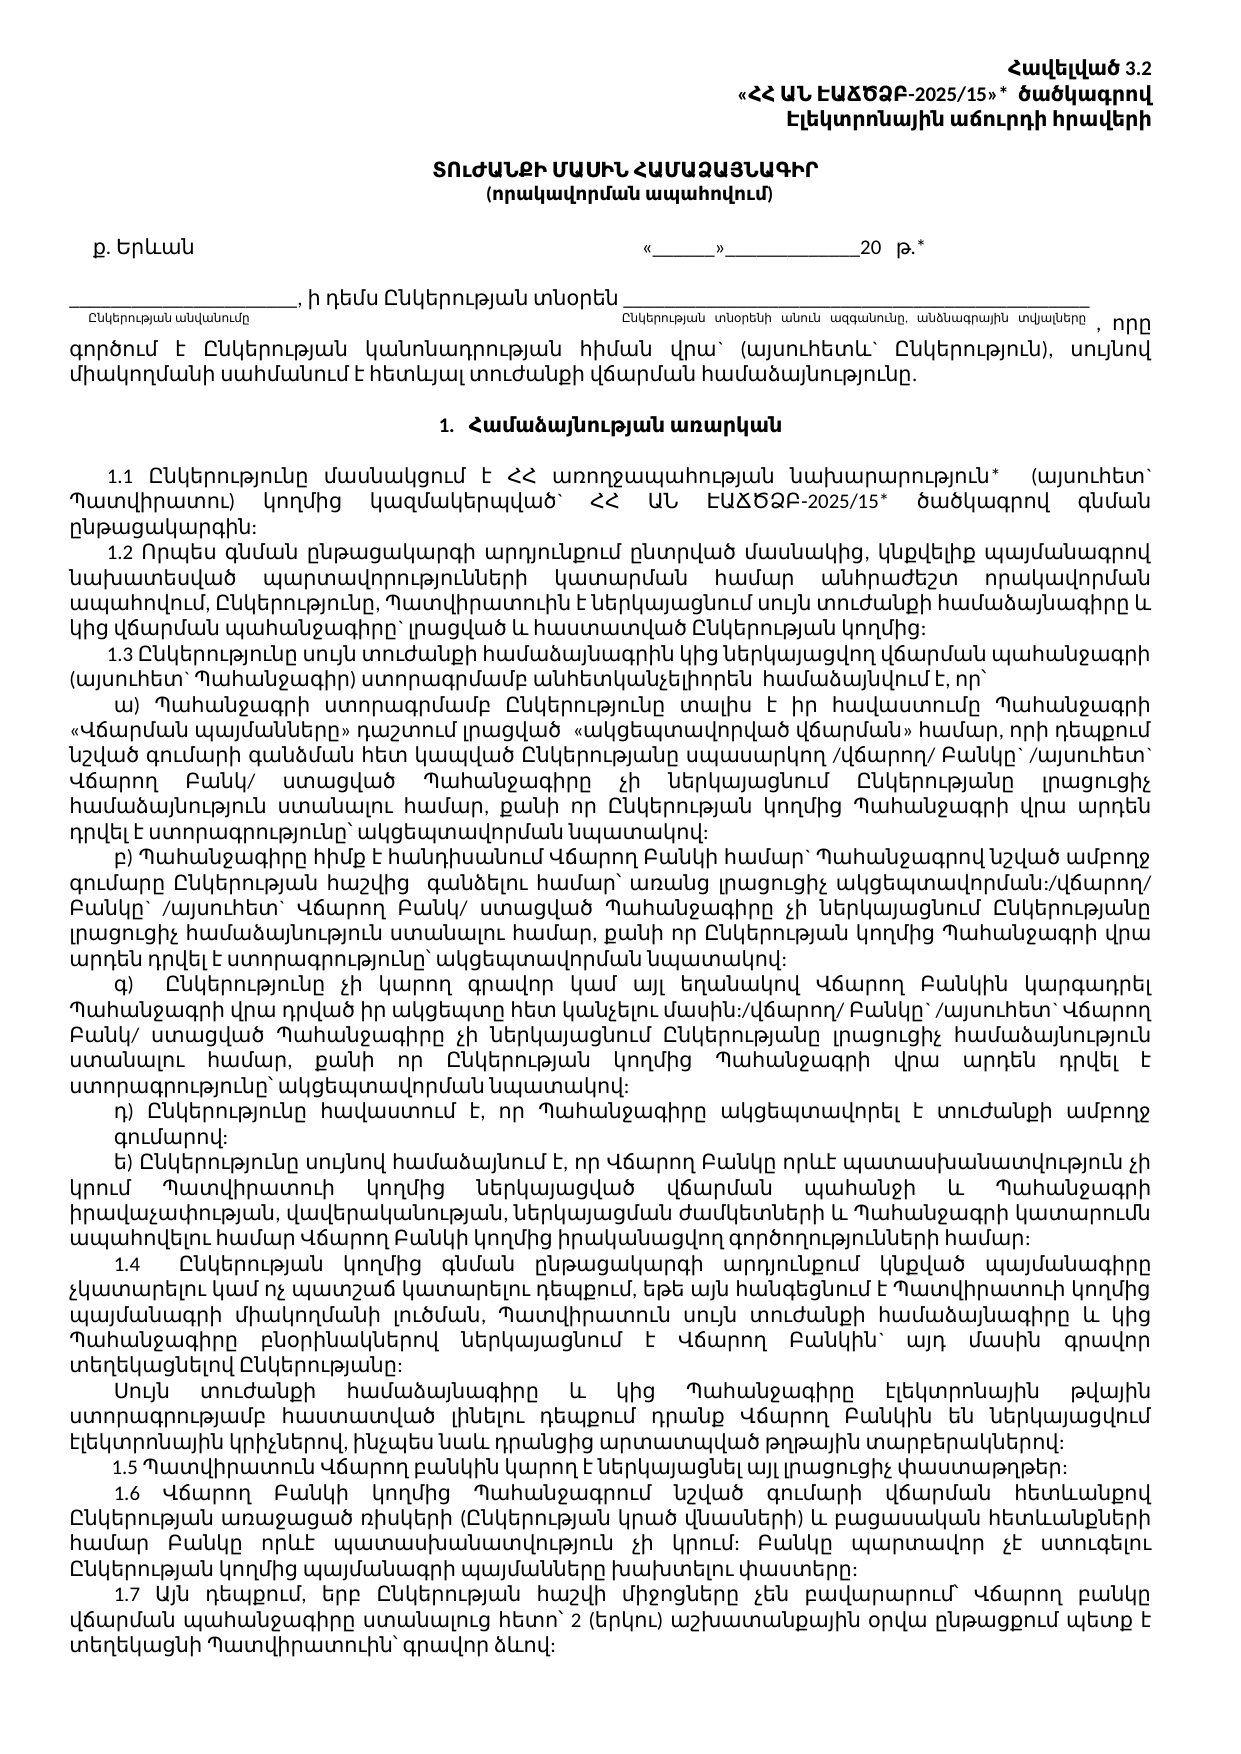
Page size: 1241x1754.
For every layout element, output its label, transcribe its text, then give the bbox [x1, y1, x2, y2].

text բ) Պահանջագիրը հիմք է հանդիսանում Վճարող Բանկի համար` Պահանջագրով նշված ամբողջ գումարը Ընկերության հաշվից գանձելու համար՝ առանց լրացուցիչ ակցեպտավորման:/վճարող/ Բանկը` /այսուհետ` Վճարող Բանկ/ ստացված Պահանջագիրը չի ներկայացնում Ընկերությանը լրացուցիչ համաձայնություն ստանալու համար, քանի որ Ընկերության կողմից Պահանջագրի վրա արդեն դրվել է ստորագրությունը՝ ակցեպտավորման նպատակով: [69, 844, 1152, 971]
text 1. Համաձայնության առարկան [69, 412, 1152, 438]
text Հավելված 3.2 [69, 56, 1152, 81]
text ե) Ընկերությունը սույնով համաձայնում է, որ Վճարող Բանկը որևէ պատասխանատվություն չի կրում Պատվիրատուի կողմից ներկայացված վճարման պահանջի և Պահանջագրի իրավաչափության, վավերականության, ներկայացման ժամկետների և Պահանջագրի կատարումն ապահովելու համար Վճարող Բանկի կողմից իրականացվող գործողությունների համար: [69, 1149, 1152, 1251]
text 1.6 Վճարող Բանկի կողմից Պահանջագրում նշված գումարի վճարման հետևանքով Ընկերության առաջացած ռիսկերի (Ընկերության կրած վնասների) և բացասական հետևանքների համար Բանկը որևէ պատասխանատվություն չի կրում: Բանկը պարտավոր չէ ստուգելու Ընկերության կողմից պայմանագրի պայմանները խախտելու փաստերը: [69, 1480, 1152, 1581]
text 1.2 Որպես գնման ընթացակարգի արդյունքում ընտրված մասնակից, կնքվելիք պայմանագրով նախատեսված պարտավորությունների կատարման համար անհրաժեշտ որակավորման ապահովում, Ընկերությունը, Պատվիրատուին է ներկայացնում սույն տուժանքի համաձայնագիրը և կից վճարման պահանջագիրը` լրացված և հաստատված Ընկերության կողմից: [69, 539, 1152, 641]
text (որակավորման ապահովում) [69, 183, 1152, 206]
text Ընկերության անվանումը Ընկերության տնօրենի անուն ազգանունը, անձնագրային տվյալները , որը գործում է Ընկերության կանոնադրության հիման վրա` (այսուհետև` Ընկերություն), սույնով միակողմանի սահմանում է հետևյալ տուժանքի վճարման համաձայնությունը. [69, 311, 1152, 387]
text 1.5 Պատվիրատուն Վճարող բանկին կարող է ներկայացնել այլ լրացուցիչ փաստաթղթեր: [69, 1454, 1152, 1480]
text «ՀՀ ԱՆ ԷԱՃԾՁԲ-2025/15»* ծածկագրով [69, 81, 1152, 106]
text գ) Ընկերությունը չի կարող գրավոր կամ այլ եղանակով Վճարող Բանկին կարգադրել Պահանջագրի վրա դրված իր ակցեպտը հետ կանչելու մասին:/վճարող/ Բանկը` /այսուհետ` Վճարող Բանկ/ ստացված Պահանջագիրը չի ներկայացնում Ընկերությանը լրացուցիչ համաձայնություն ստանալու համար, քանի որ Ընկերության կողմից Պահանջագրի վրա արդեն դրվել է ստորագրությունը՝ ակցեպտավորման նպատակով: [69, 971, 1152, 1098]
text Էլեկտրոնային աճուրդի հրավերի [69, 106, 1152, 132]
text 1.1 Ընկերությունը մասնակցում է ՀՀ առողջապահության նախարարություն* (այսուհետ` Պատվիրատու) կողմից կազմակերպված` ՀՀ ԱՆ ԷԱՃԾՁԲ-2025/15* ծածկագրով գնման ընթացակարգին: [69, 463, 1152, 539]
text ա) Պահանջագրի ստորագրմամբ Ընկերությունը տալիս է իր հավաստումը Պահանջագրի «Վճարման պայմանները» դաշտում լրացված «ակցեպտավորված վճարման» համար, որի դեպքում նշված գումարի գանձման հետ կապված Ընկերությանը սպասարկող /վճարող/ Բանկը` /այսուհետ` Վճարող Բանկ/ ստացված Պահանջագիրը չի ներկայացնում Ընկերությանը լրացուցիչ համաձայնություն ստանալու համար, քանի որ Ընկերության կողմից Պահանջագրի վրա արդեն դրվել է ստորագրությունը՝ ակցեպտավորման նպատակով: [69, 692, 1152, 844]
text ք. Երևան «______»_____________20 թ.* [69, 234, 1152, 260]
text 1.7 Այն դեպքում, երբ Ընկերության հաշվի միջոցները չեն բավարարում՝ Վճարող բանկը վճարման պահանջագիրը ստանալուց հետո՝ 2 (երկու) աշխատանքային օրվա ընթացքում պետք է տեղեկացնի Պատվիրատուին՝ գրավոր ձևով: [69, 1581, 1152, 1658]
text 1.4 Ընկերության կողմից գնման ընթացակարգի արդյունքում կնքված պայմանագիրը չկատարելու կամ ոչ պատշաճ կատարելու դեպքում, եթե այն հանգեցնում է Պատվիրատուի կողմից պայմանագրի միակողմանի լուծման, Պատվիրատուն սույն տուժանքի համաձայնագիրը և կից Պահանջագիրը բնօրինակներով ներկայացնում է Վճարող Բանկին` այդ մասին գրավոր տեղեկացնելով Ընկերությանը: [69, 1251, 1152, 1378]
text ______________________, ի դեմս Ընկերության տնօրեն _____________________________________________ [69, 285, 1152, 311]
text Սույն տուժանքի համաձայնագիրը և կից Պահանջագիրը էլեկտրոնային թվային ստորագրությամբ հաստատված լինելու դեպքում դրանք Վճարող Բանկին են ներկայացվում էլեկտրոնային կրիչներով, ինչպես նաև դրանցից արտատպված թղթային տարբերակներով: [69, 1378, 1152, 1454]
text 1.3 Ընկերությունը սույն տուժանքի համաձայնագրին կից ներկայացվող վճարման պահանջագրի (այսուհետ` Պահանջագիր) ստորագրմամբ անհետկանչելիորեն համաձայնվում է, որ՝ [69, 641, 1152, 692]
text ՏՈւԺԱՆՔԻ ՄԱՍԻՆ ՀԱՄԱՁԱՅՆԱԳԻՐ [69, 157, 1152, 183]
text դ) Ընկերությունը հավաստում է, որ Պահանջագիրը ակցեպտավորել է տուժանքի ամբողջ գումարով: [113, 1098, 1152, 1149]
